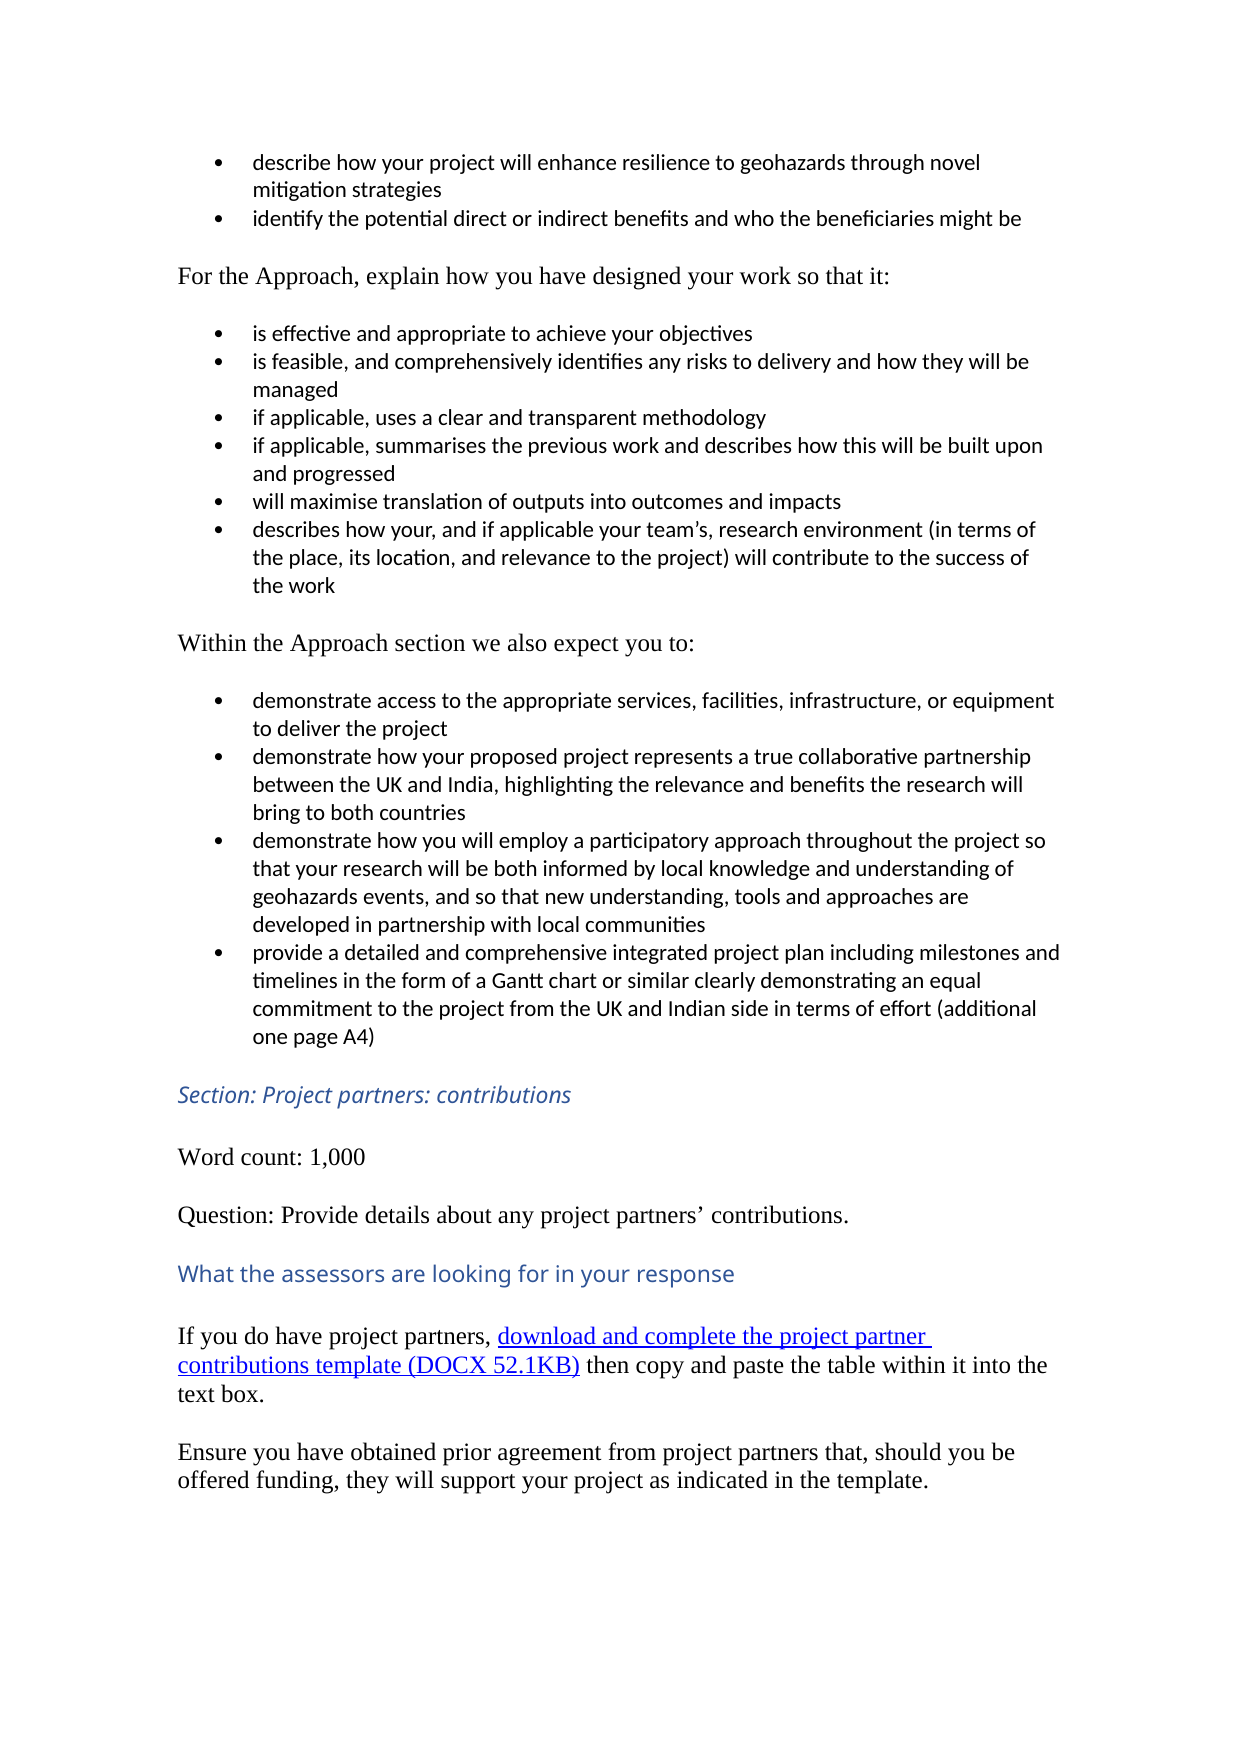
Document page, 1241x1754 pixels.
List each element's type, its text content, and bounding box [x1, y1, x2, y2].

list is feasible, and comprehensively identifies any risks to delivery and how they will be managed [215, 347, 1063, 403]
list will maximise translation of outputs into outcomes and impacts [215, 487, 1063, 515]
list demonstrate access to the appropriate services, facilities, infrastructure, or equipment to deliver the project [215, 686, 1063, 742]
text For the Approach, explain how you have designed your work so that it: [177, 261, 1063, 289]
text If you do have project partners, download and complete the project partner contributions template (DOCX 52.1KB) then copy and paste the table within it into the text box. [177, 1321, 1063, 1407]
list demonstrate how your proposed project represents a true collaborative partnership between the UK and India, highlighting the relevance and benefits the research will bring to both countries [215, 742, 1063, 826]
text Ensure you have obtained prior agreement from project partners that, should you be offered funding, they will support your project as indicated in the template. [177, 1437, 1063, 1494]
list demonstrate how you will employ a participatory approach throughout the project so that your research will be both informed by local knowledge and understanding of geohazards events, and so that new understanding, tools and approaches are developed in partnership with local communities [215, 826, 1063, 938]
text Within the Approach section we also expect you to: [177, 628, 1063, 657]
list describe how your project will enhance resilience to geohazards through novel mitigation strategies [215, 148, 1063, 204]
list if applicable, uses a clear and transparent methodology [215, 403, 1063, 431]
list provide a detailed and comprehensive integrated project plan including milestones and timelines in the form of a Gantt chart or similar clearly demonstrating an equal commitment to the project from the UK and Indian side in terms of effort (additional one page A4) [215, 938, 1063, 1050]
text Question: Provide details about any project partners’ contributions. [177, 1200, 1063, 1229]
list is effective and appropriate to achieve your objectives [215, 319, 1063, 347]
subtitle What the assessors are looking for in your response [177, 1258, 1063, 1289]
list identify the potential direct or indirect benefits and who the beneficiaries might be [215, 204, 1063, 232]
subtitle Section: Project partners: contributions [177, 1079, 1063, 1111]
list describes how your, and if applicable your team’s, research environment (in terms of the place, its location, and relevance to the project) will contribute to the success of the work [215, 515, 1063, 599]
list if applicable, summarises the previous work and describes how this will be built upon and progressed [215, 431, 1063, 487]
text Word count: 1,000 [177, 1142, 1063, 1171]
